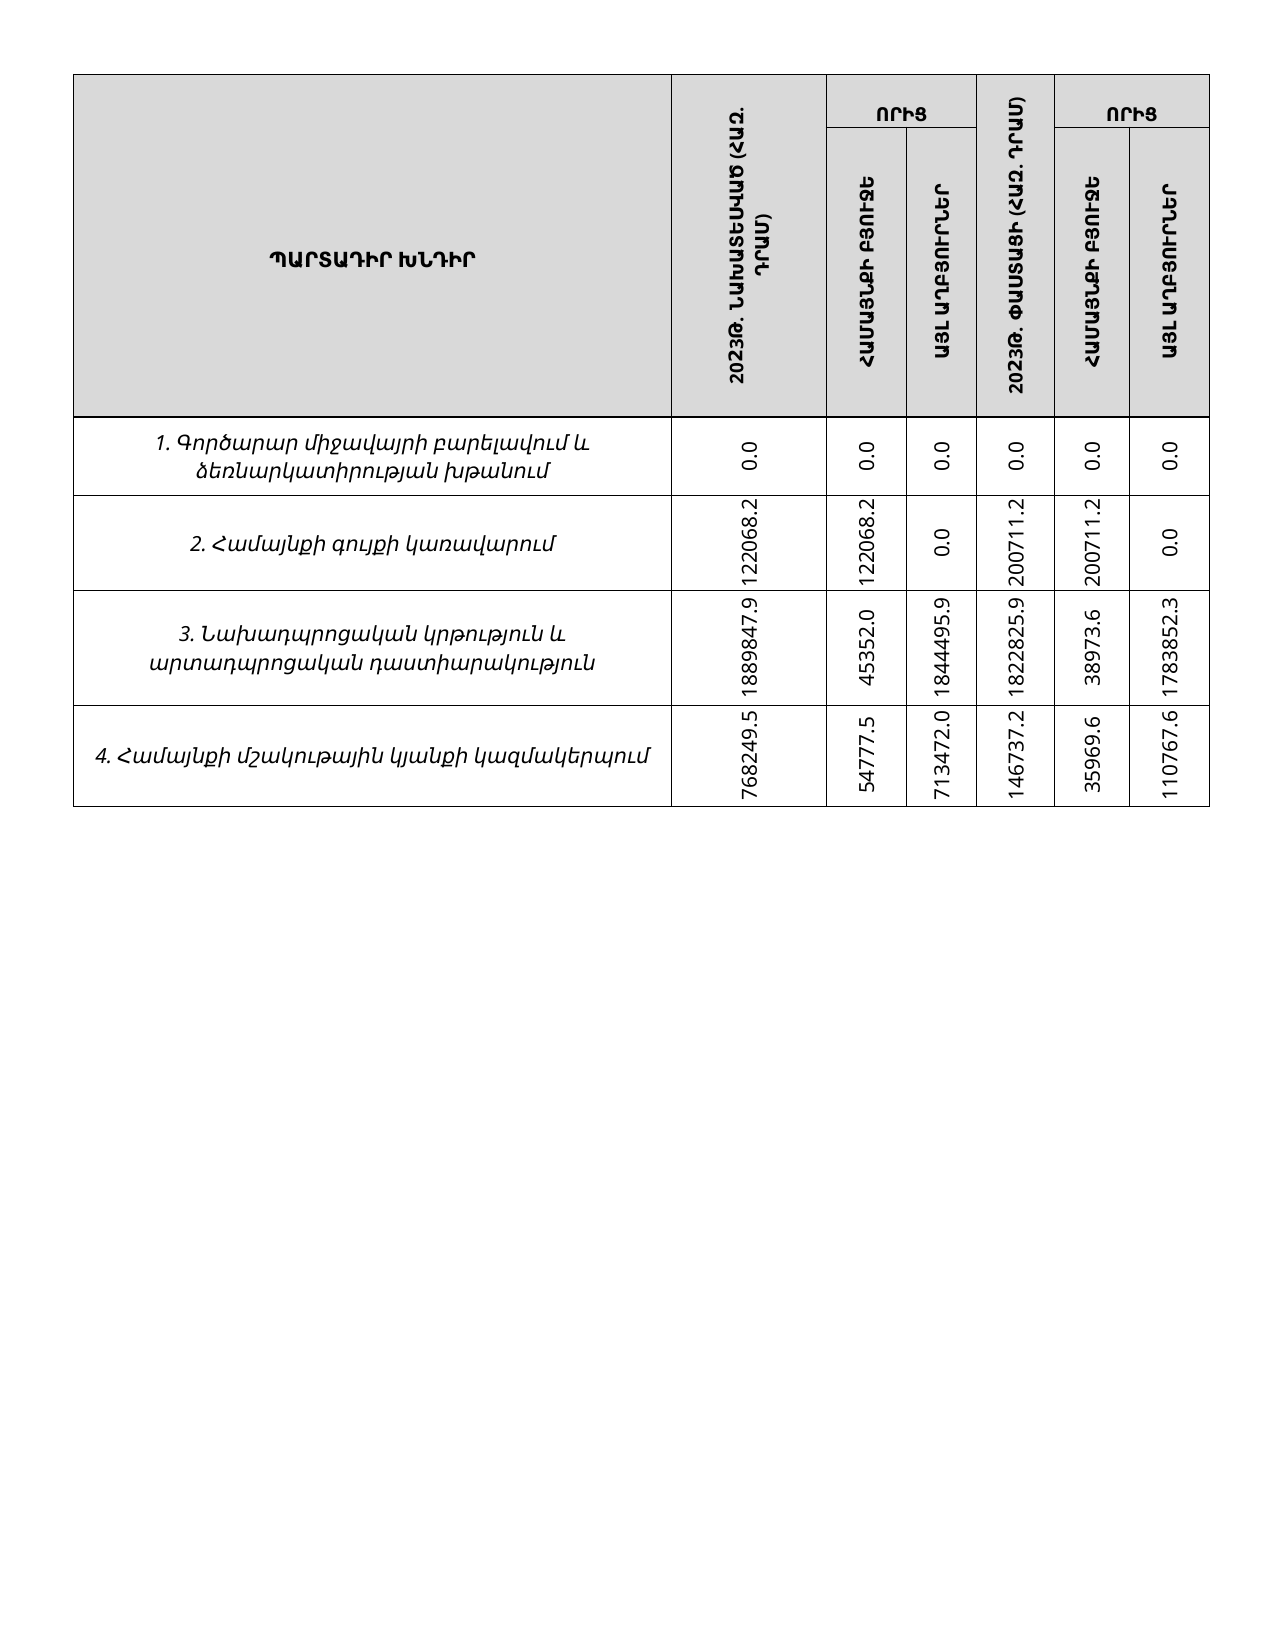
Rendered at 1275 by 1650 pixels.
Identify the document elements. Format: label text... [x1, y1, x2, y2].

table_cell ԱՅԼ ԱՂԲՅՈՒՐՆԵՐ [907, 128, 976, 416]
table_header 2023Թ. ՓԱՍՏԱՑԻ (ՀԱԶ. ԴՐԱՄ) [977, 75, 1054, 416]
table_header ՊԱՐՏԱԴԻՐ ԽՆԴԻՐ [74, 75, 671, 416]
table_cell 38973.6 [1055, 591, 1129, 704]
table_cell 122068.2 [672, 496, 826, 590]
table_cell 0.0 [1130, 496, 1209, 590]
table_cell 146737.2 [977, 706, 1054, 806]
table_cell 3. Նախադպրոցական կրթություն և արտադպրոցական դաստիարակություն [74, 591, 671, 704]
table_cell 1822825.9 [977, 591, 1054, 704]
table_cell 1783852.3 [1130, 591, 1209, 704]
table_cell 4. Համայնքի մշակութային կյանքի կազմակերպում [74, 706, 671, 806]
table_cell 1. Գործարար միջավայրի բարելավում և ձեռնարկատիրության խթանում [74, 418, 671, 495]
table_cell 0.0 [907, 418, 976, 495]
table_cell 0.0 [1055, 418, 1129, 495]
table_cell 0.0 [1130, 418, 1209, 495]
table_cell 713472.0 [907, 706, 976, 806]
table_cell 768249.5 [672, 706, 826, 806]
table_cell ՀԱՄԱՅՆՔԻ ԲՅՈՒՋԵ [827, 128, 906, 416]
table_cell ԱՅԼ ԱՂԲՅՈՒՐՆԵՐ [1130, 128, 1209, 416]
table_header ՈՐԻՑ [1055, 75, 1209, 127]
table_cell 54777.5 [827, 706, 906, 806]
table_cell 2. Համայնքի գույքի կառավարում [74, 496, 671, 590]
table_cell 0.0 [907, 496, 976, 590]
table_cell 0.0 [977, 418, 1054, 495]
table_cell 0.0 [827, 418, 906, 495]
table_cell 1844495.9 [907, 591, 976, 704]
table_cell 122068.2 [827, 496, 906, 590]
table_cell 45352.0 [827, 591, 906, 704]
table_cell 200711.2 [1055, 496, 1129, 590]
table_cell 110767.6 [1130, 706, 1209, 806]
table_cell 35969.6 [1055, 706, 1129, 806]
table_cell ՀԱՄԱՅՆՔԻ ԲՅՈՒՋԵ [1055, 128, 1129, 416]
table_cell 0.0 [672, 418, 826, 495]
table_header ՈՐԻՑ [827, 75, 976, 127]
table_cell 200711.2 [977, 496, 1054, 590]
table_header 2023Թ. ՆԱԽԱՏԵՍՎԱԾ (ՀԱԶ. ԴՐԱՄ) [672, 75, 826, 416]
table_cell 1889847.9 [672, 591, 826, 704]
